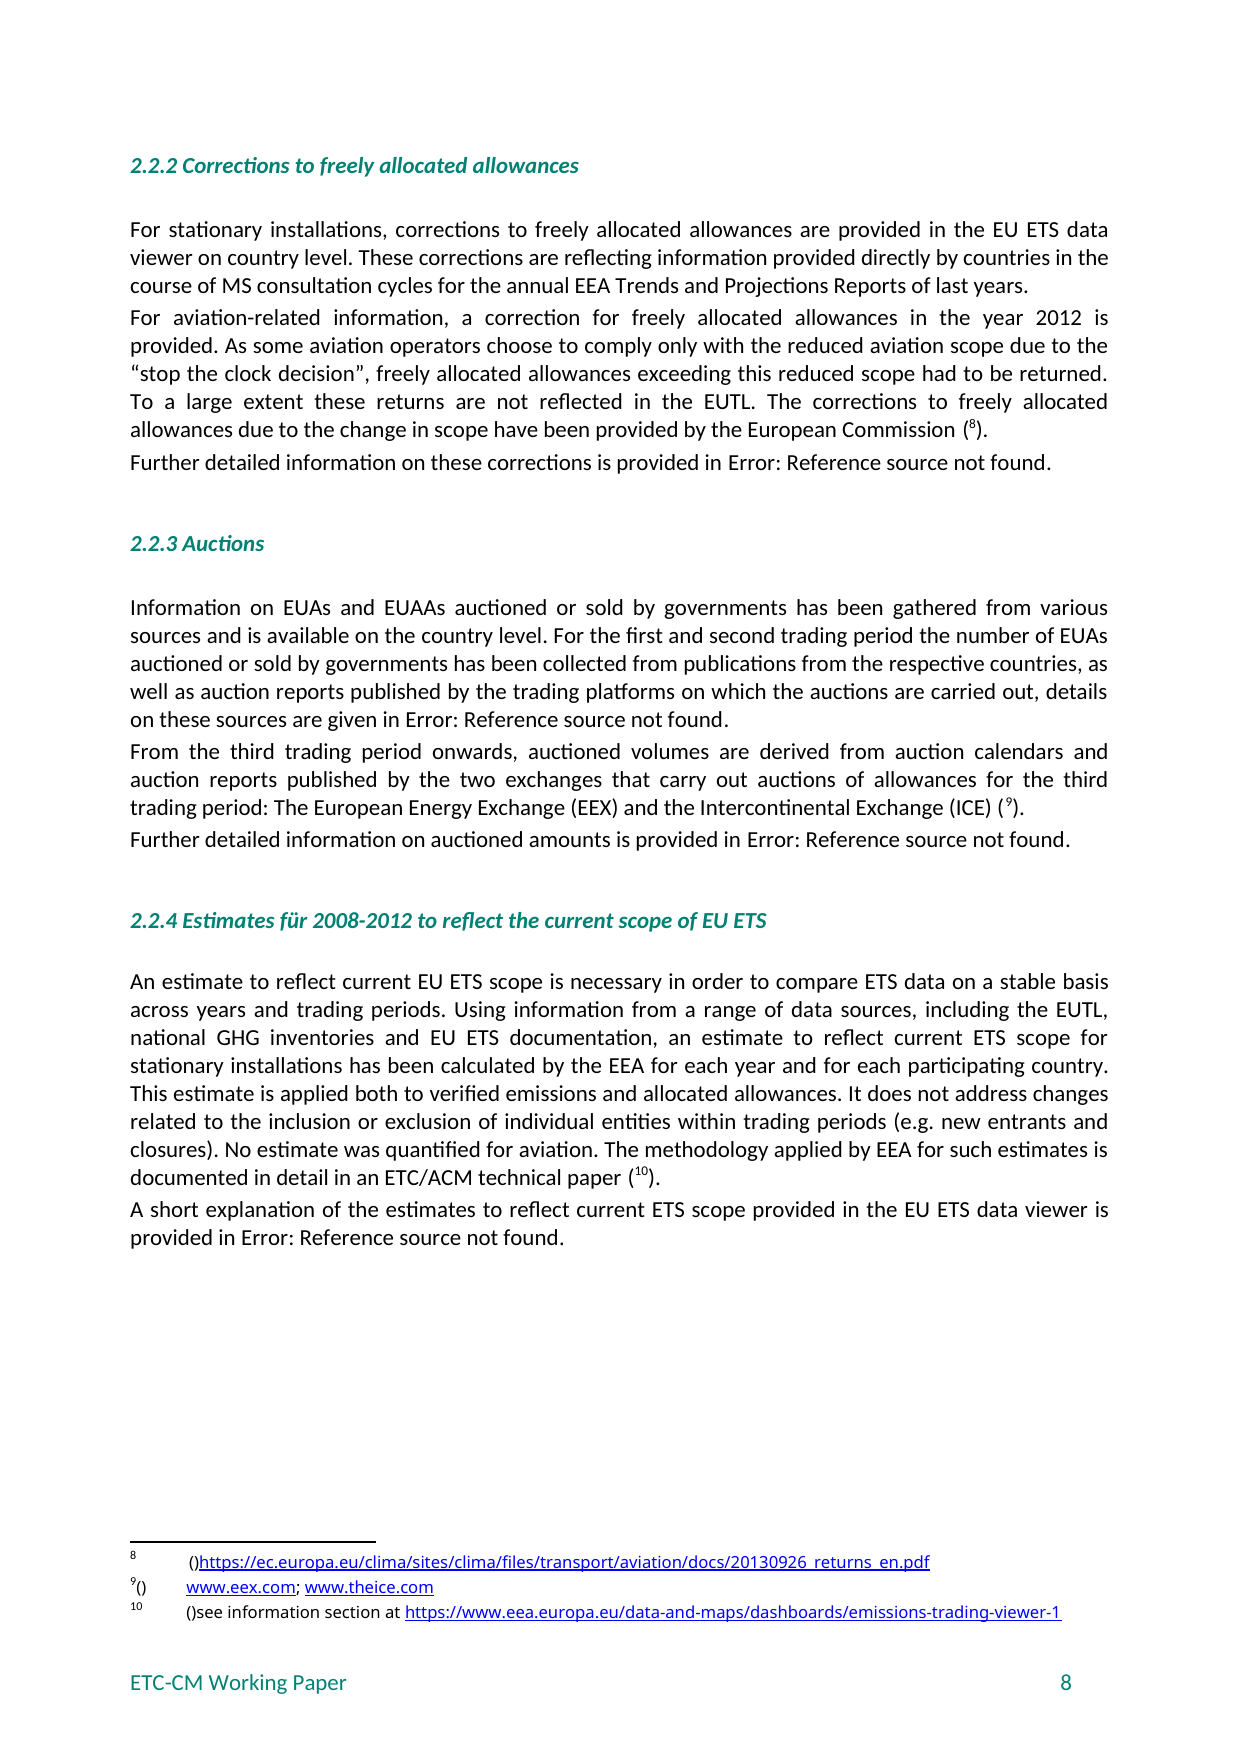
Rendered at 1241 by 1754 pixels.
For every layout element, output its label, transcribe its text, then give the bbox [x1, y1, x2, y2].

text An estimate to reflect current EU ETS scope is necessary in order to compare ETS data on a stable basis across years and trading periods. Using information from a range of data sources, including the EUTL, national GHG inventories and EU ETS documentation, an estimate to reflect current ETS scope for stationary installations has been calculated by the EEA for each year and for each participating country. This estimate is applied both to verified emissions and allocated allowances. It does not address changes related to the inclusion or exclusion of individual entities within trading periods (e.g. new entrants and closures). No estimate was quantified for aviation. The methodology applied by EEA for such estimates is documented in detail in an ETC/ACM technical paper (). [130, 967, 1110, 1191]
text From the third trading period onwards, auctioned volumes are derived from auction calendars and auction reports published by the two exchanges that carry out auctions of allowances for the third trading period: The European Energy Exchange (EEX) and the Intercontinental Exchange (ICE) (). [130, 737, 1110, 821]
text For stationary installations, corrections to freely allocated allowances are provided in the EU ETS data viewer on country level. These corrections are reflecting information provided directly by countries in the course of MS consultation cycles for the annual EEA Trends and Projections Reports of last years. [130, 215, 1110, 299]
subtitle 2.2.2 Corrections to freely allocated allowances [130, 151, 1110, 179]
subtitle 2.2.3 Auctions [130, 529, 1110, 557]
text For aviation-related information, a correction for freely allocated allowances in the year 2012 is provided. As some aviation operators choose to comply only with the reduced aviation scope due to the “stop the clock decision”, freely allocated allowances exceeding this reduced scope had to be returned. To a large extent these returns are not reflected in the EUTL. The corrections to freely allocated allowances due to the change in scope have been provided by the European Commission (). [130, 303, 1110, 443]
subtitle 2.2.4 Estimates für 2008-2012 to reflect the current scope of EU ETS [130, 907, 1110, 934]
